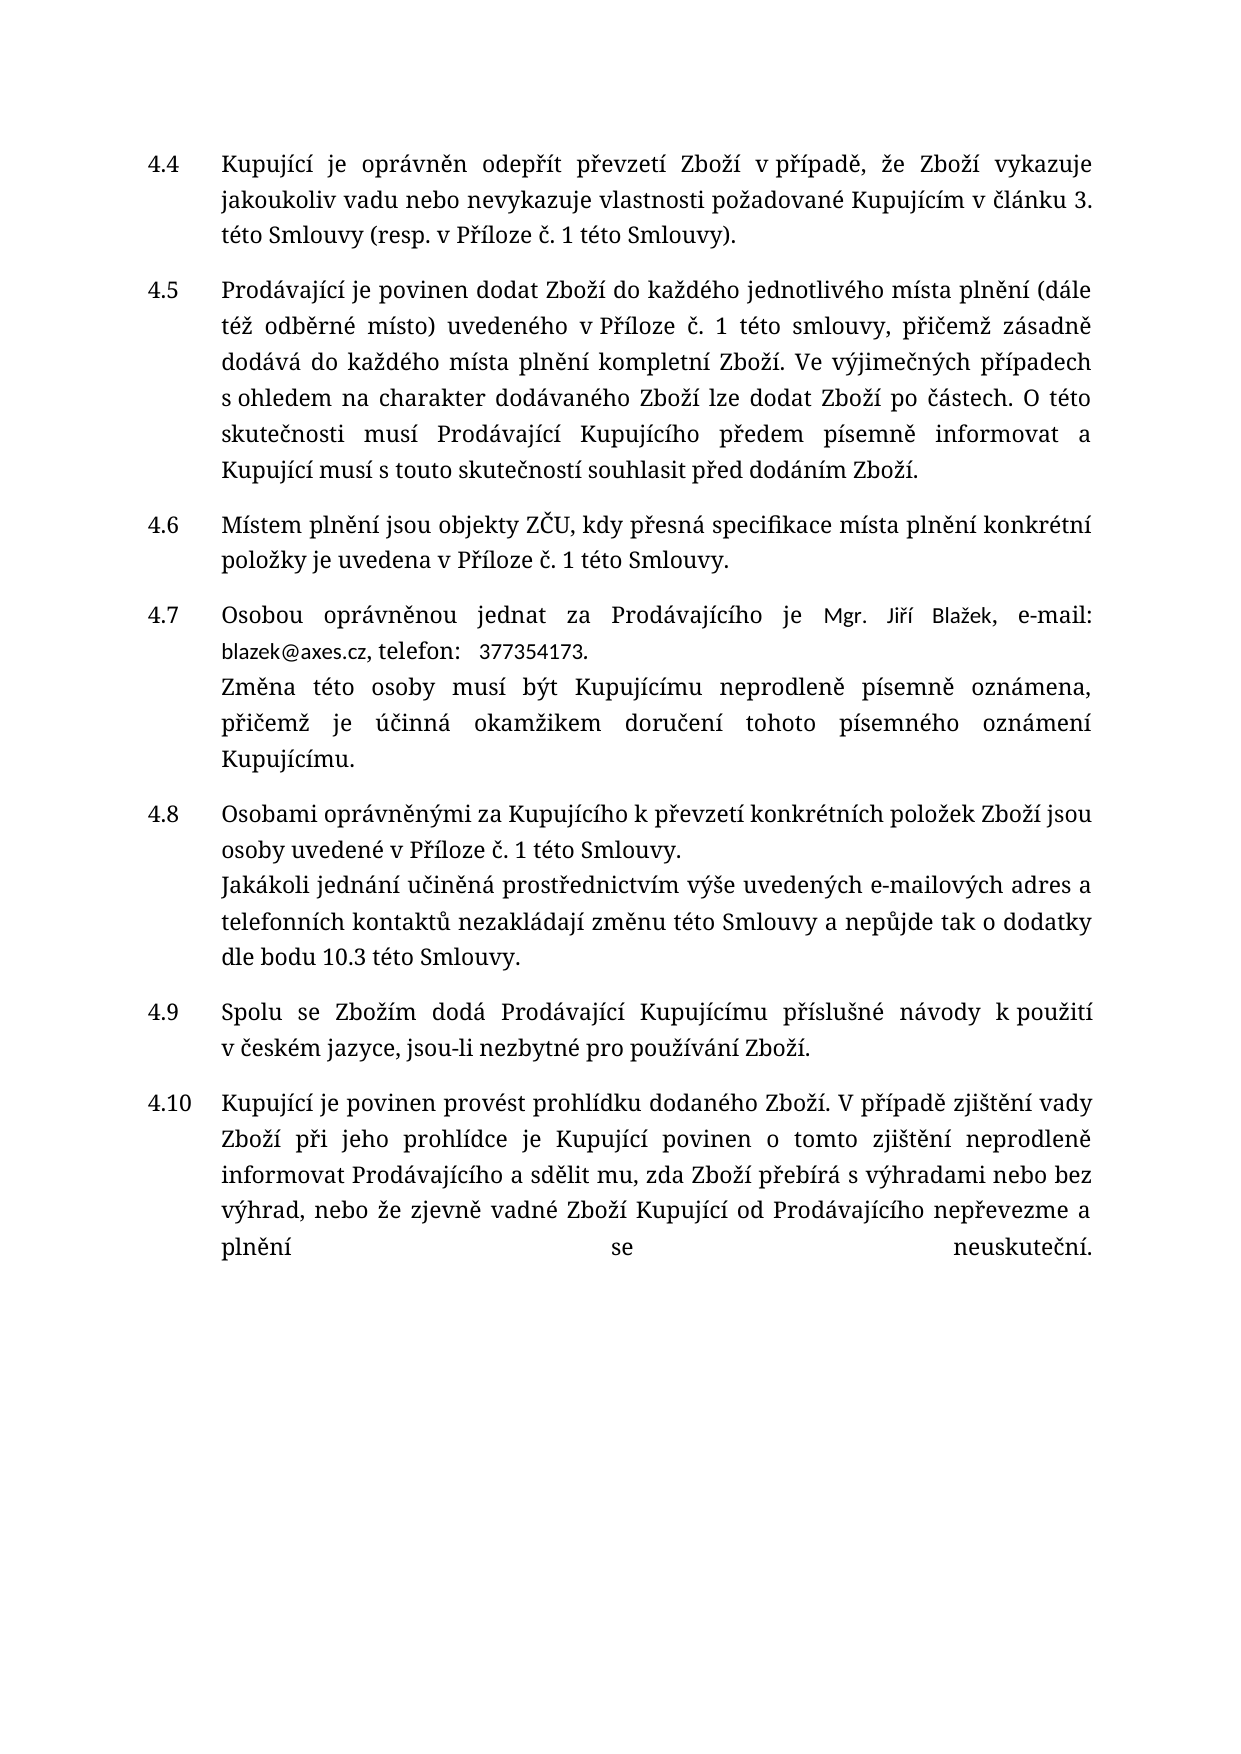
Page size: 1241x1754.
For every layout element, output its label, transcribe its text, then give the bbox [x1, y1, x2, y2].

text 4.9 Spolu se Zbožím dodá Prodávající Kupujícímu příslušné návody k použití v českém jazyce, jsou-li nezbytné pro používání Zboží. [148, 996, 1093, 1063]
text 4.5 Prodávající je povinen dodat Zboží do každého jednotlivého místa plnění (dále též odběrné místo) uvedeného v Příloze č. 1 této smlouvy, přičemž zásadně dodává do každého místa plnění kompletní Zboží. Ve výjimečných případech s ohledem na charakter dodávaného Zboží lze dodat Zboží po částech. O této skutečnosti musí Prodávající Kupujícího předem písemně informovat a Kupující musí s touto skutečností souhlasit před dodáním Zboží. [148, 274, 1093, 485]
text 4.6 Místem plnění jsou objekty ZČU, kdy přesná specifikace místa plnění konkrétní položky je uvedena v Příloze č. 1 této Smlouvy. [148, 508, 1093, 576]
text 4.4 Kupující je oprávněn odepřít převzetí Zboží v případě, že Zboží vykazuje jakoukoliv vadu nebo nevykazuje vlastnosti požadované Kupujícím v článku 3. této Smlouvy (resp. v Příloze č. 1 této Smlouvy). [148, 148, 1093, 251]
text Jakákoli jednání učiněná prostřednictvím výše uvedených e-mailových adres a telefonních kontaktů nezakládají změnu této Smlouvy a nepůjde tak o dodatky dle bodu 10.3 této Smlouvy. [221, 869, 1093, 973]
text 4.7 Osobou oprávněnou jednat za Prodávajícího je Mgr. Jiří Blažek, e-mail: blazek@axes.cz, telefon: 377354173. [148, 599, 1093, 666]
text 4.8 Osobami oprávněnými za Kupujícího k převzetí konkrétních položek Zboží jsou osoby uvedené v Příloze č. 1 této Smlouvy. [148, 798, 1093, 865]
text Změna této osoby musí být Kupujícímu neprodleně písemně oznámena, přičemž je účinná okamžikem doručení tohoto písemného oznámení Kupujícímu. [148, 671, 1093, 774]
text 4.10 Kupující je povinen provést prohlídku dodaného Zboží. V případě zjištění vady Zboží při jeho prohlídce je Kupující povinen o tomto zjištění neprodleně informovat Prodávajícího a sdělit mu, zda Zboží přebírá s výhradami nebo bez výhrad, nebo že zjevně vadné Zboží Kupující od Prodávajícího nepřevezme a plnění se neuskuteční. [148, 1087, 1093, 1294]
